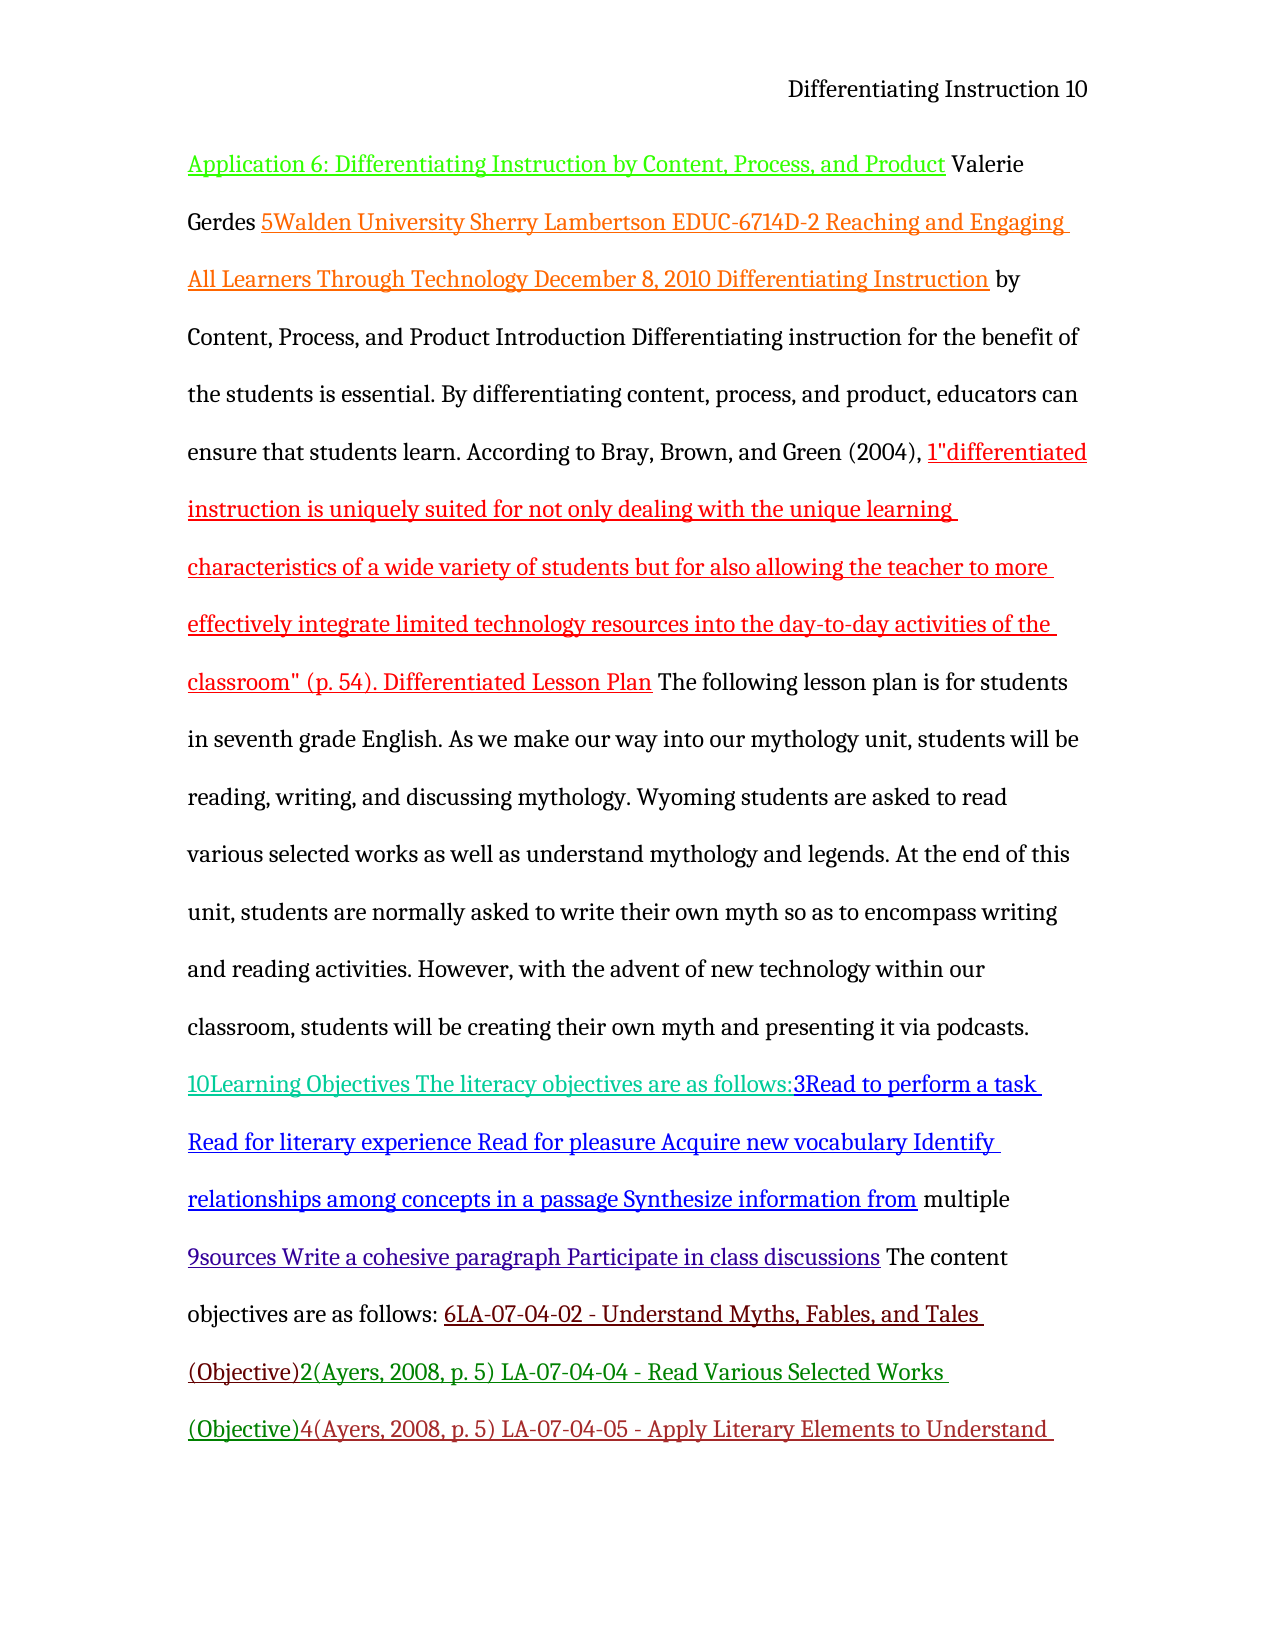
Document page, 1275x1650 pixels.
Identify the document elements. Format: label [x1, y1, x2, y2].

text [187, 150, 1087, 1444]
